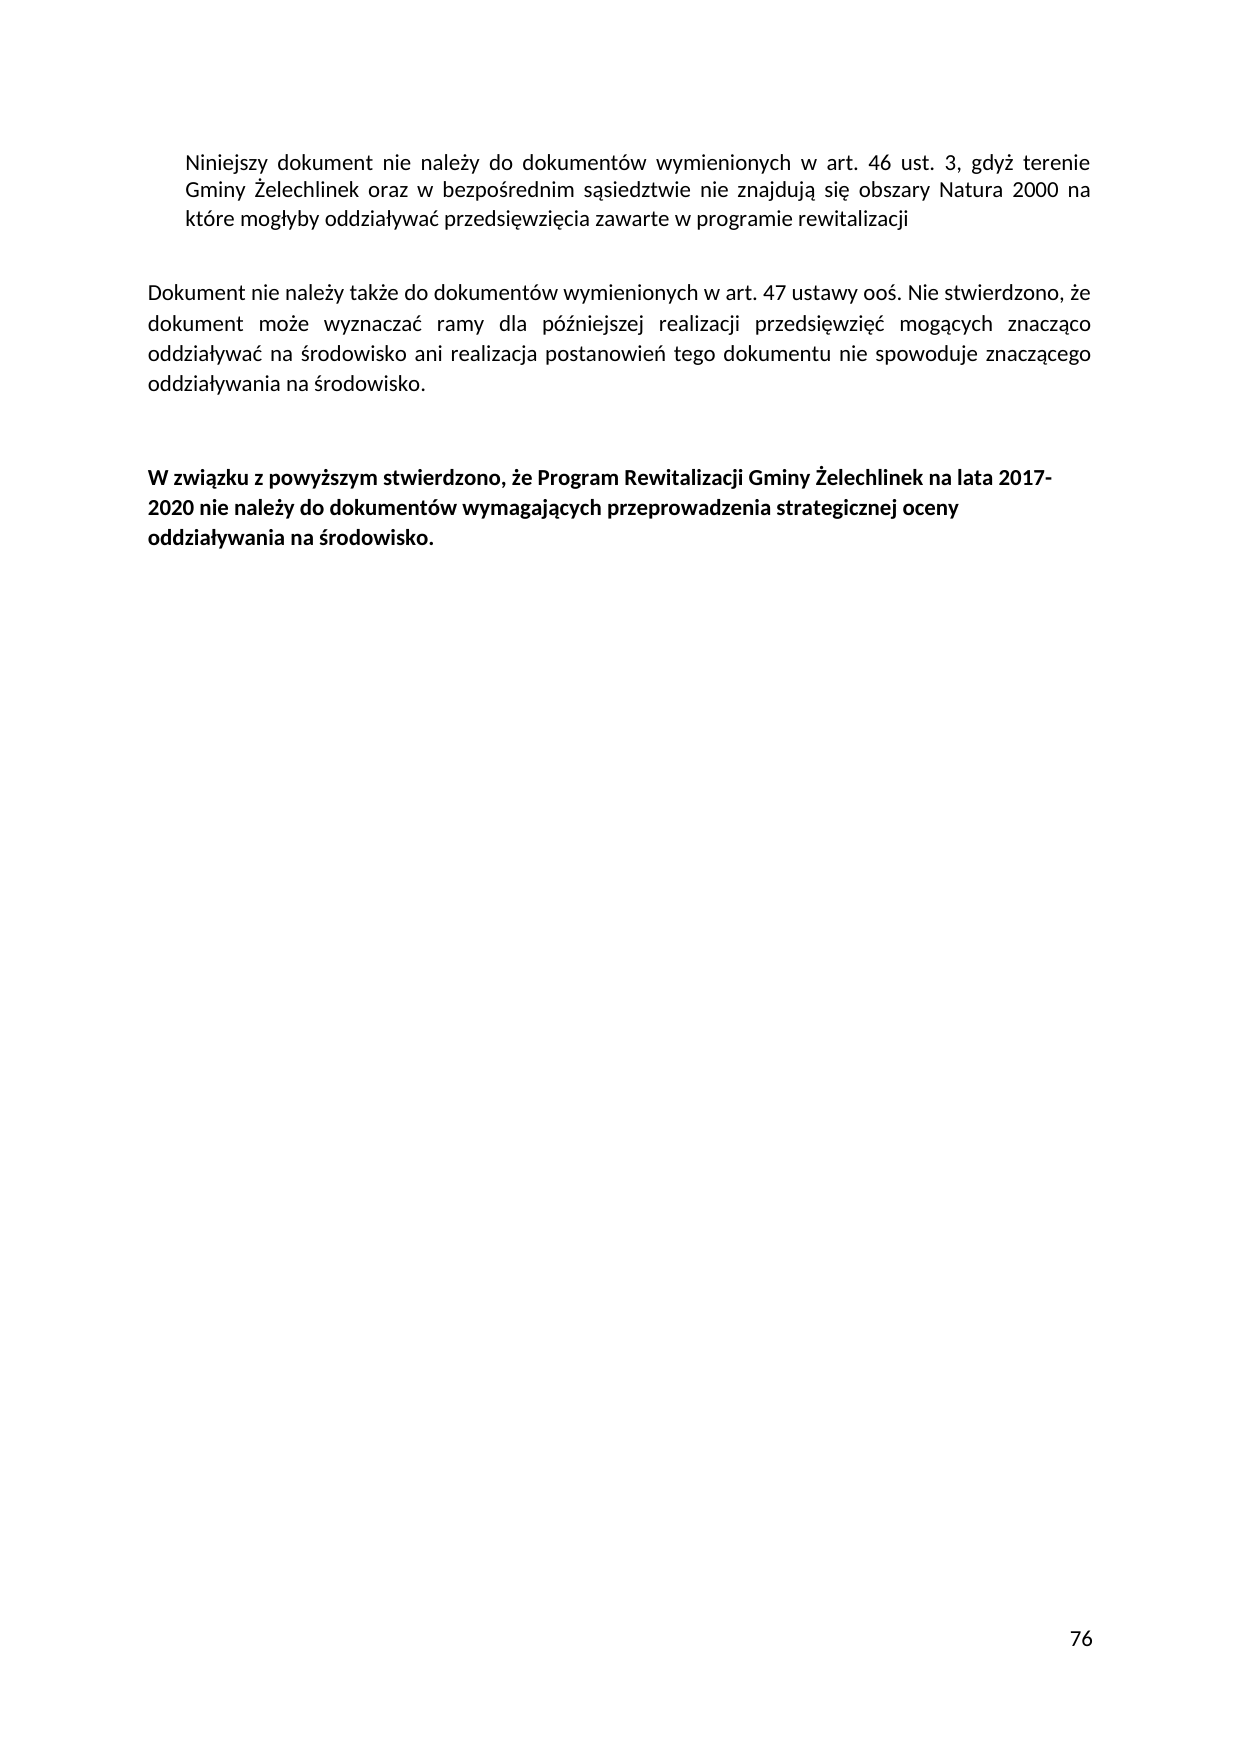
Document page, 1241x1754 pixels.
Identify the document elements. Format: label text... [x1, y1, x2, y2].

text Niniejszy dokument nie należy do dokumentów wymienionych w art. 46 ust. 3, gdyż terenie Gminy Żelechlinek oraz w bezpośrednim sąsiedztwie nie znajdują się obszary Natura 2000 na które mogłyby oddziaływać przedsięwzięcia zawarte w programie rewitalizacji [185, 148, 1093, 232]
text Dokument nie należy także do dokumentów wymienionych w art. 47 ustawy ooś. Nie stwierdzono, że dokument może wyznaczać ramy dla późniejszej realizacji przedsięwzięć mogących znacząco oddziaływać na środowisko ani realizacja postanowień tego dokumentu nie spowoduje znaczącego oddziaływania na środowisko. [148, 278, 1093, 397]
text W związku z powyższym stwierdzono, że Program Rewitalizacji Gminy Żelechlinek na lata 2017-2020 nie należy do dokumentów wymagających przeprowadzenia strategicznej oceny oddziaływania na środowisko. [148, 463, 1093, 551]
